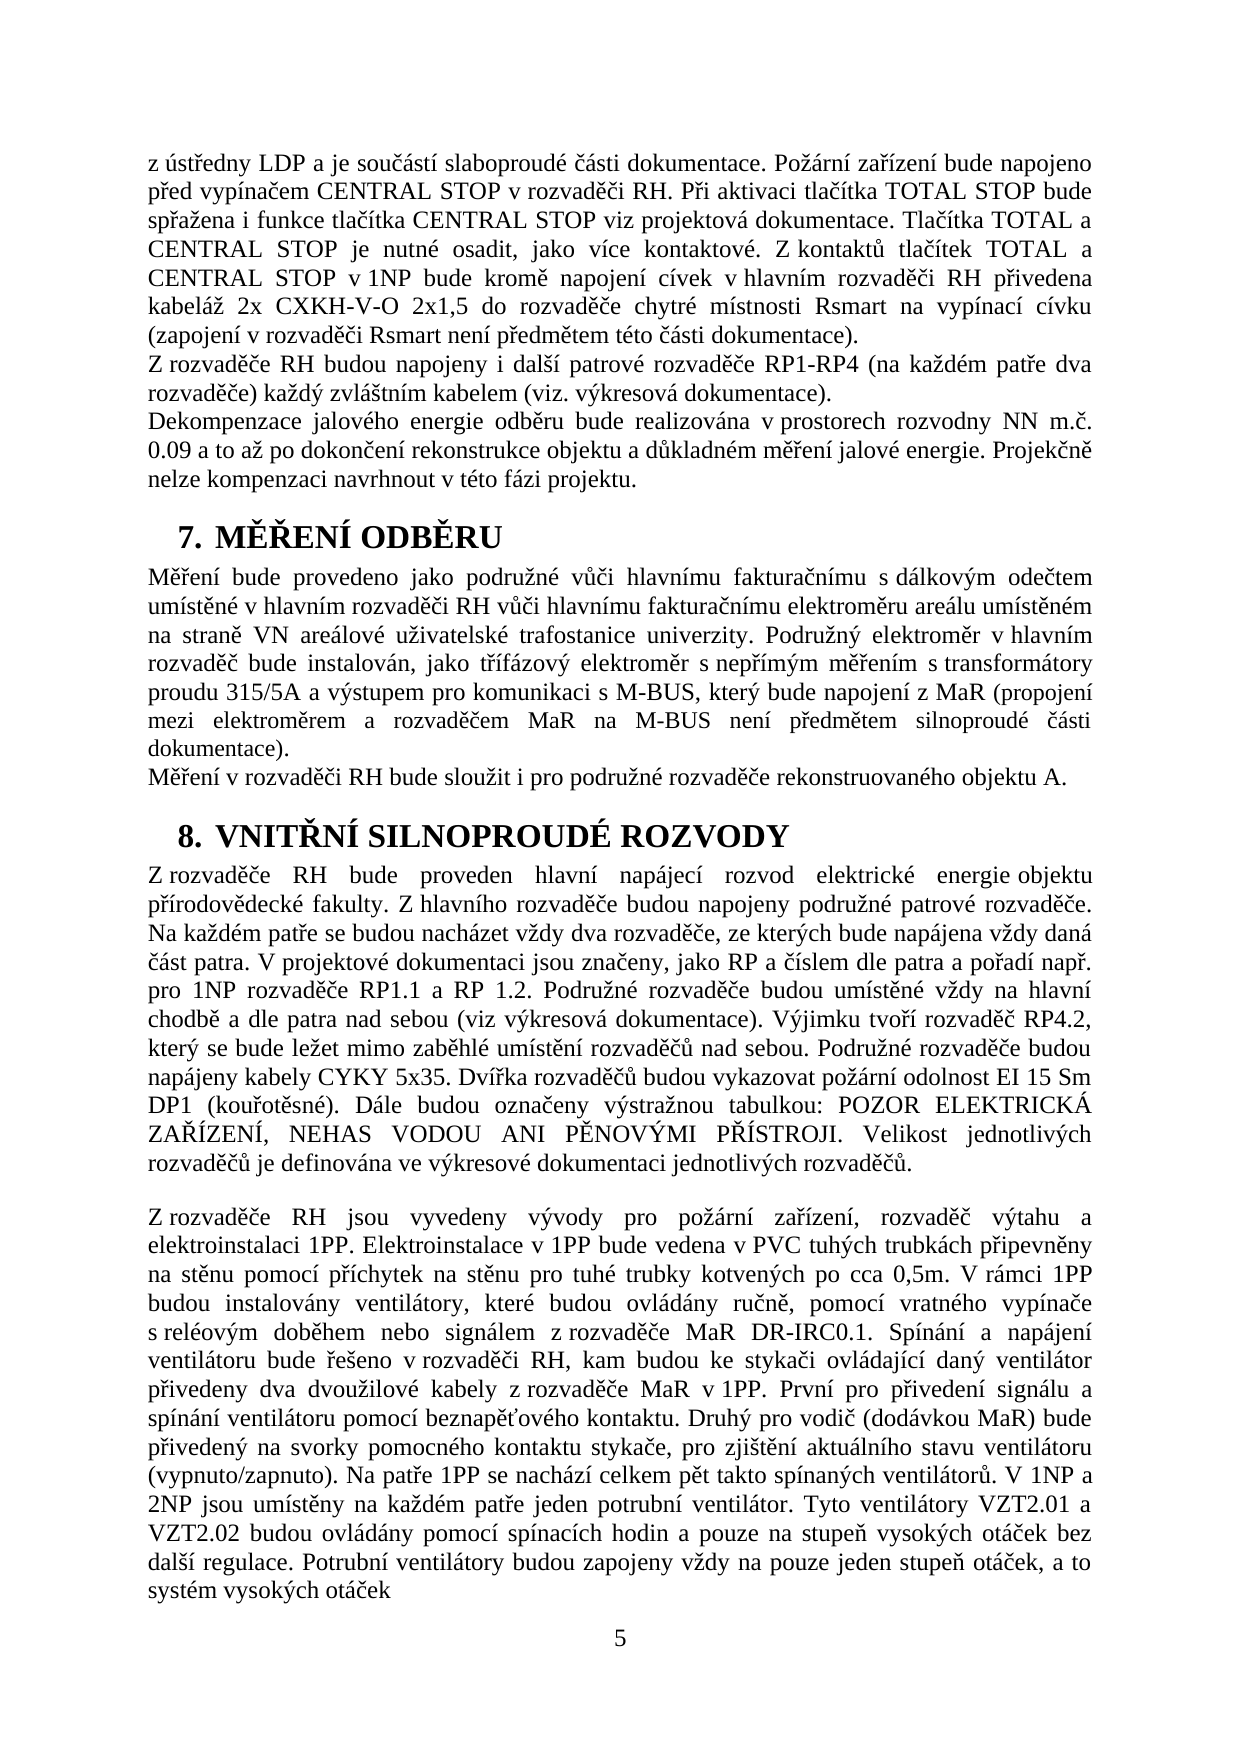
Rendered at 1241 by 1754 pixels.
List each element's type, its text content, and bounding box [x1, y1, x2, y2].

subtitle Vnitřní silnoproudé rozvody [177, 816, 1093, 854]
subtitle Měření odběru [177, 518, 1093, 556]
text Dekompenzace jalového energie odběru bude realizována v prostorech rozvodny NN m.č. 0.09 a to až po dokončení rekonstrukce objektu a důkladném měření jalové energie. Projekčně nelze kompenzaci navrhnout v této fázi projektu. [148, 406, 1093, 493]
text Měření bude provedeno jako podružné vůči hlavnímu fakturačnímu s dálkovým odečtem umístěné v hlavním rozvaděči RH vůči hlavnímu fakturačnímu elektroměru areálu umístěném na straně VN areálové uživatelské trafostanice univerzity. Podružný elektroměr v hlavním rozvaděč bude instalován, jako třífázový elektroměr s nepřímým měřením s transformátory proudu 315/5A a výstupem pro komunikaci s M-BUS, který bude napojení z MaR (propojení mezi elektroměrem a rozvaděčem MaR na M-BUS není předmětem silnoproudé části dokumentace). [148, 562, 1093, 762]
text Z rozvaděče RH jsou vyvedeny vývody pro požární zařízení, rozvaděč výtahu a elektroinstalaci 1PP. Elektroinstalace v 1PP bude vedena v PVC tuhých trubkách připevněny na stěnu pomocí příchytek na stěnu pro tuhé trubky kotvených po cca 0,5m. V rámci 1PP budou instalovány ventilátory, které budou ovládány ručně, pomocí vratného vypínače s reléovým doběhem nebo signálem z rozvaděče MaR DR-IRC0.1. Spínání a napájení ventilátoru bude řešeno v rozvaděči RH, kam budou ke stykači ovládající daný ventilátor přivedeny dva dvoužilové kabely z rozvaděče MaR v 1PP. První pro přivedení signálu a spínání ventilátoru pomocí beznapěťového kontaktu. Druhý pro vodič (dodávkou MaR) bude přivedený na svorky pomocného kontaktu stykače, pro zjištění aktuálního stavu ventilátoru (vypnuto/zapnuto). Na patře 1PP se nachází celkem pět takto spínaných ventilátorů. V 1NP a 2NP jsou umístěny na každém patře jeden potrubní ventilátor. Tyto ventilátory VZT2.01 a VZT2.02 budou ovládány pomocí spínacích hodin a pouze na stupeň vysokých otáček bez další regulace. Potrubní ventilátory budou zapojeny vždy na pouze jeden stupeň otáček, a to systém vysokých otáček [148, 1202, 1093, 1604]
text Měření v rozvaděči RH bude sloužit i pro podružné rozvaděče rekonstruovaného objektu A. [148, 762, 1093, 791]
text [148, 148, 1093, 349]
text Z rozvaděče RH bude proveden hlavní napájecí rozvod elektrické energie objektu přírodovědecké fakulty. Z hlavního rozvaděče budou napojeny podružné patrové rozvaděče. Na každém patře se budou nacházet vždy dva rozvaděče, ze kterých bude napájena vždy daná část patra. V projektové dokumentaci jsou značeny, jako RP a číslem dle patra a pořadí např. pro 1NP rozvaděče RP1.1 a RP 1.2. Podružné rozvaděče budou umístěné vždy na hlavní chodbě a dle patra nad sebou (viz výkresová dokumentace). Výjimku tvoří rozvaděč RP4.2, který se bude ležet mimo zaběhlé umístění rozvaděčů nad sebou. Podružné rozvaděče budou napájeny kabely CYKY 5x35. Dvířka rozvaděčů budou vykazovat požární odolnost EI 15 Sm DP1 (kouřotěsné). Dále budou označeny výstražnou tabulkou: POZOR ELEKTRICKÁ ZAŘÍZENÍ, NEHAS VODOU ANI PĚNOVÝMI PŘÍSTROJI. Velikost jednotlivých rozvaděčů je definována ve výkresové dokumentaci jednotlivých rozvaděčů. [148, 861, 1093, 1177]
text Z rozvaděče RH budou napojeny i další patrové rozvaděče RP1-RP4 (na každém patře dva rozvaděče) každý zvláštním kabelem (viz. výkresová dokumentace). [148, 349, 1093, 406]
